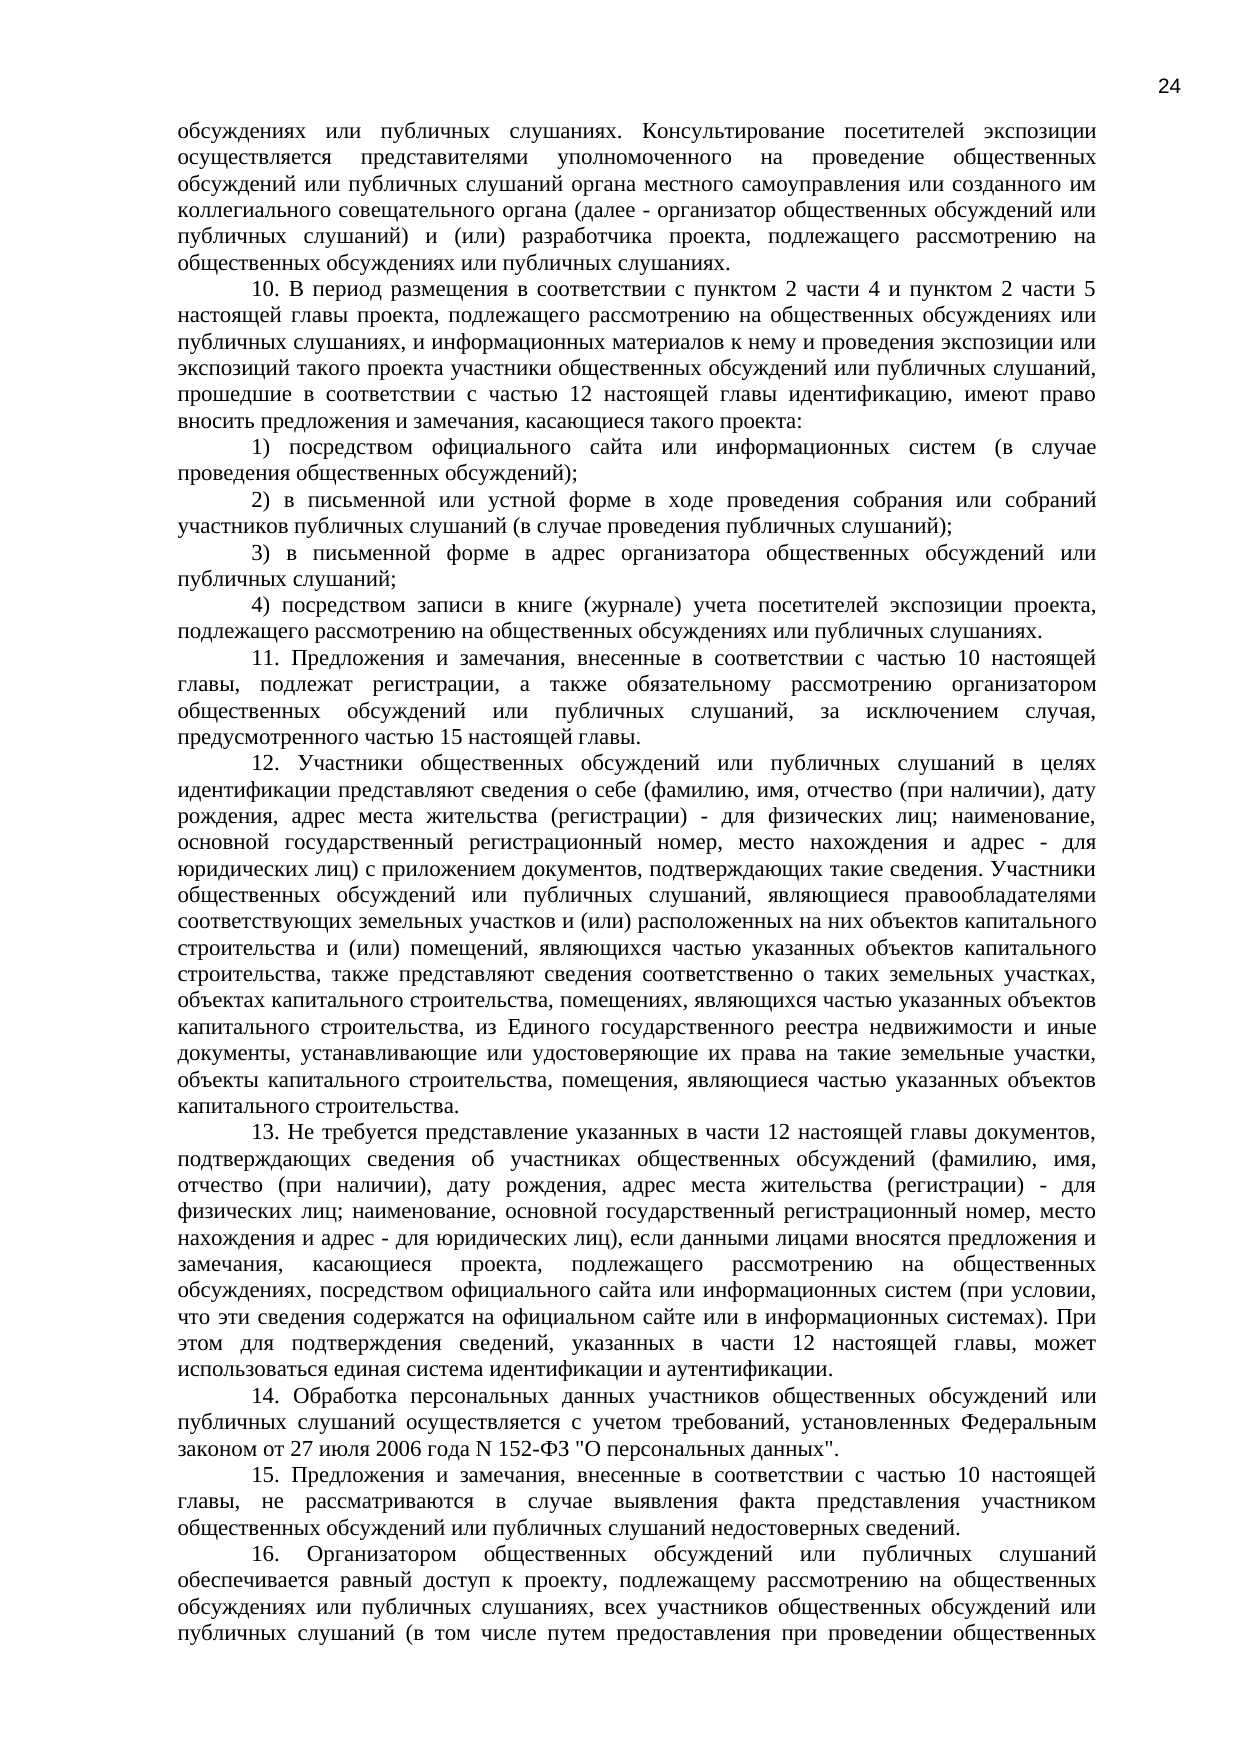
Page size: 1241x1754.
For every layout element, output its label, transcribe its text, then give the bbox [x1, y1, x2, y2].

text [177, 1540, 1098, 1645]
text 1) посредством официального сайта или информационных систем (в случае проведения общественных обсуждений); [177, 433, 1098, 486]
text 13. Не требуется представление указанных в части 12 настоящей главы документов, подтверждающих сведения об участниках общественных обсуждений (фамилию, имя, отчество (при наличии), дату рождения, адрес места жительства (регистрации) - для физических лиц; наименование, основной государственный регистрационный номер, место нахождения и адрес - для юридических лиц), если данными лицами вносятся предложения и замечания, касающиеся проекта, подлежащего рассмотрению на общественных обсуждениях, посредством официального сайта или информационных систем (при условии, что эти сведения содержатся на официальном сайте или в информационных системах). При этом для подтверждения сведений, указанных в части 12 настоящей главы, может использоваться единая система идентификации и аутентификации. [177, 1118, 1098, 1382]
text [177, 117, 1098, 275]
text 14. Обработка персональных данных участников общественных обсуждений или публичных слушаний осуществляется с учетом требований, установленных Федеральным законом от 27 июля 2006 года N 152-ФЗ "О персональных данных". [177, 1382, 1098, 1461]
text 4) посредством записи в книге (журнале) учета посетителей экспозиции проекта, подлежащего рассмотрению на общественных обсуждениях или публичных слушаниях. [177, 591, 1098, 644]
text 3) в письменной форме в адрес организатора общественных обсуждений или публичных слушаний; [177, 538, 1098, 591]
text 11. Предложения и замечания, внесенные в соответствии с частью 10 настоящей главы, подлежат регистрации, а также обязательному рассмотрению организатором общественных обсуждений или публичных слушаний, за исключением случая, предусмотренного частью 15 настоящей главы. [177, 644, 1098, 749]
text 15. Предложения и замечания, внесенные в соответствии с частью 10 настоящей главы, не рассматриваются в случае выявления факта представления участником общественных обсуждений или публичных слушаний недостоверных сведений. [177, 1461, 1098, 1540]
text 2) в письменной или устной форме в ходе проведения собрания или собраний участников публичных слушаний (в случае проведения публичных слушаний); [177, 486, 1098, 538]
text 10. В период размещения в соответствии с пунктом 2 части 4 и пунктом 2 части 5 настоящей главы проекта, подлежащего рассмотрению на общественных обсуждениях или публичных слушаниях, и информационных материалов к нему и проведения экспозиции или экспозиций такого проекта участники общественных обсуждений или публичных слушаний, прошедшие в соответствии с частью 12 настоящей главы идентификацию, имеют право вносить предложения и замечания, касающиеся такого проекта: [177, 275, 1098, 433]
text 12. Участники общественных обсуждений или публичных слушаний в целях идентификации представляют сведения о себе (фамилию, имя, отчество (при наличии), дату рождения, адрес места жительства (регистрации) - для физических лиц; наименование, основной государственный регистрационный номер, место нахождения и адрес - для юридических лиц) с приложением документов, подтверждающих такие сведения. Участники общественных обсуждений или публичных слушаний, являющиеся правообладателями соответствующих земельных участков и (или) расположенных на них объектов капитального строительства и (или) помещений, являющихся частью указанных объектов капитального строительства, также представляют сведения соответственно о таких земельных участках, объектах капитального строительства, помещениях, являющихся частью указанных объектов капитального строительства, из Единого государственного реестра недвижимости и иные документы, устанавливающие или удостоверяющие их права на такие земельные участки, объекты капитального строительства, помещения, являющиеся частью указанных объектов капитального строительства. [177, 749, 1098, 1118]
